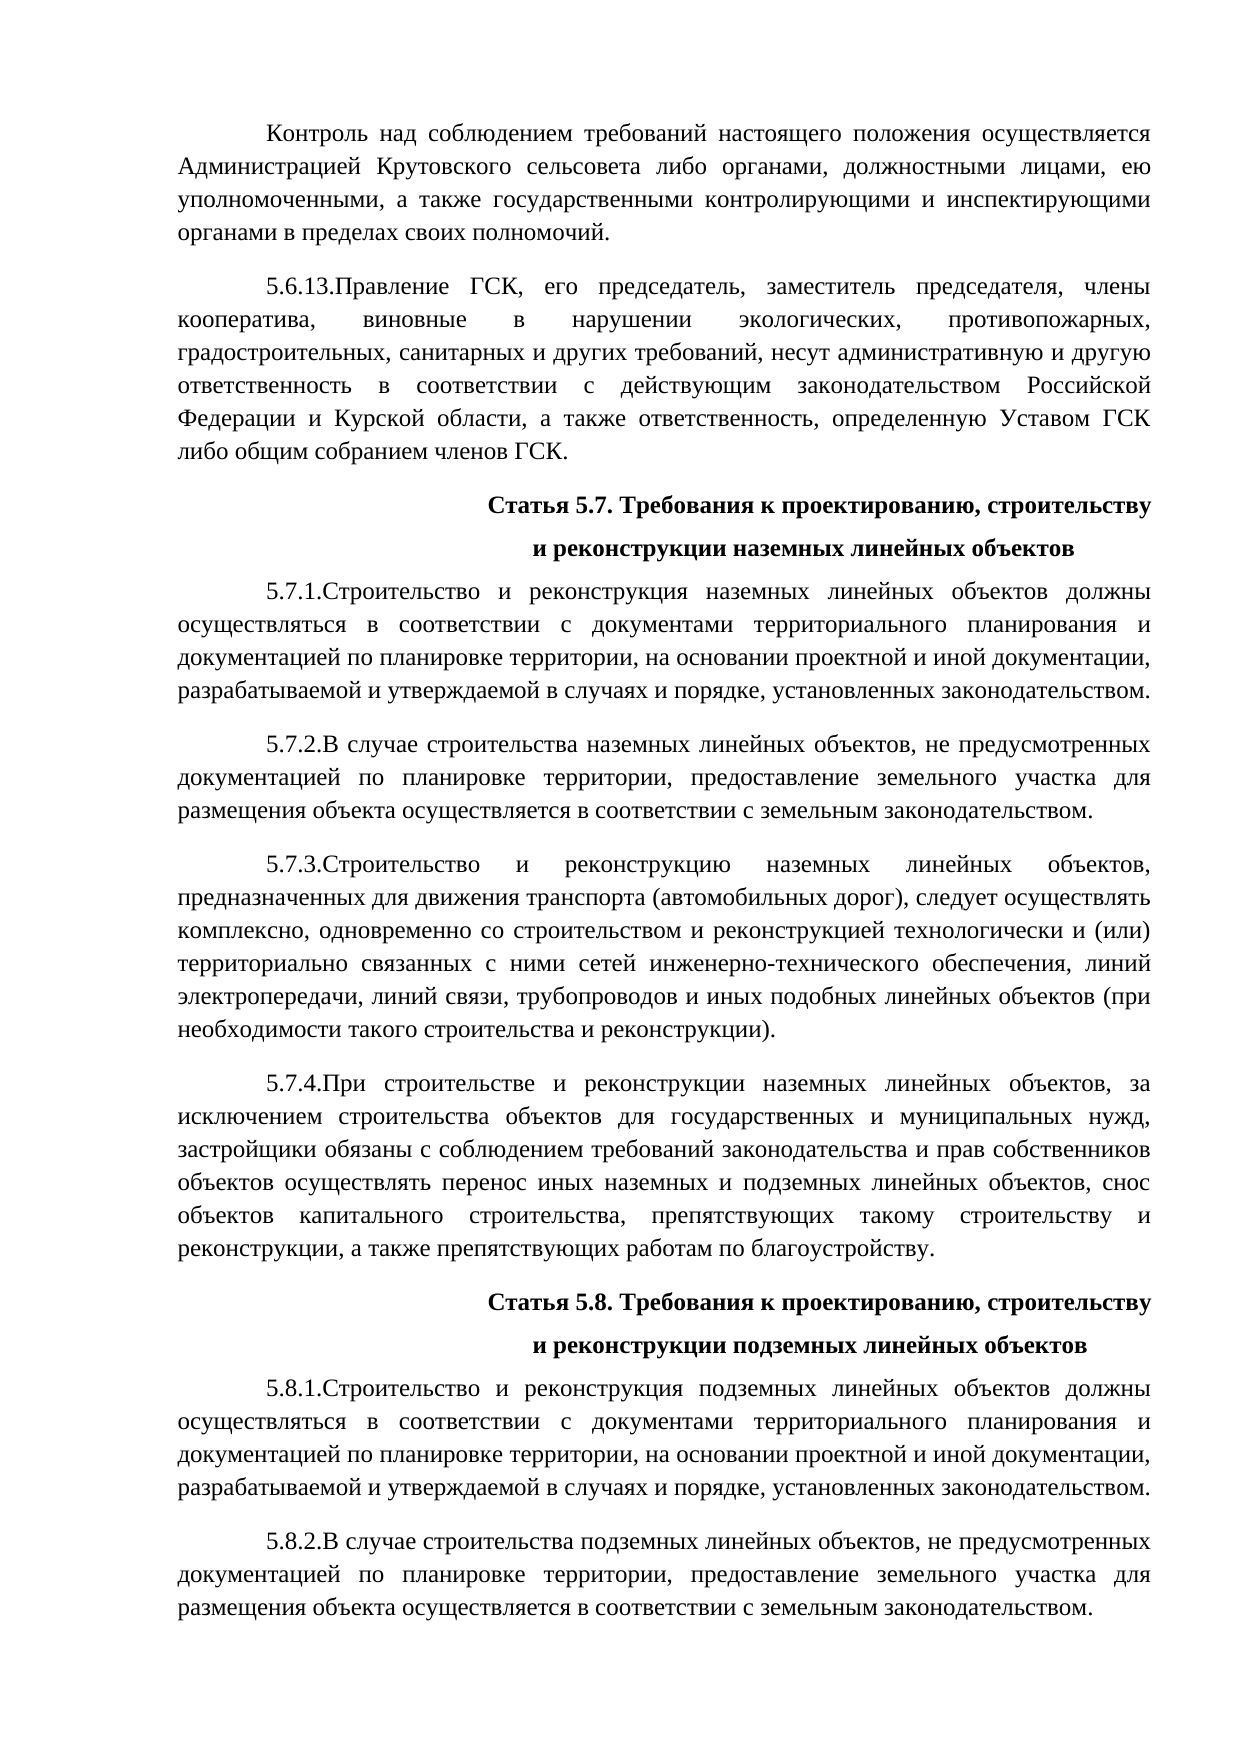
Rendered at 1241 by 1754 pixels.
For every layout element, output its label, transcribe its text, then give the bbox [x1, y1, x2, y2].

text 5.7.1.Строительство и реконструкция наземных линейных объектов должны осуществляться в соответствии с документами территориального планирования и документацией по планировке территории, на основании проектной и иной документации, разрабатываемой и утверждаемой в случаях и порядке, установленных законодательством. [177, 576, 1152, 704]
text 5.8.1.Строительство и реконструкция подземных линейных объектов должны осуществляться в соответствии с документами территориального планирования и документацией по планировке территории, на основании проектной и иной документации, разрабатываемой и утверждаемой в случаях и порядке, установленных законодательством. [177, 1373, 1152, 1501]
text 5.6.13.Правление ГСК, его председатель, заместитель председателя, члены кооператива, виновные в нарушении экологических, противопожарных, градостроительных, санитарных и других требований, несут административную и другую ответственность в соответствии с действующим законодательством Российской Федерации и Курской области, а также ответственность, определенную Уставом ГСК либо общим собранием членов ГСК. [177, 271, 1152, 465]
list Требования к проектированию, строительству и реконструкции наземных линейных объектов [487, 490, 1152, 562]
text 5.8.2.В случае строительства подземных линейных объектов, не предусмотренных документацией по планировке территории, предоставление земельного участка для размещения объекта осуществляется в соответствии с земельным законодательством. [177, 1526, 1152, 1621]
list Требования к проектированию, строительству и реконструкции подземных линейных объектов [487, 1287, 1152, 1359]
text Контроль над соблюдением требований настоящего положения осуществляется Администрацией Крутовского сельсовета либо органами, должностными лицами, ею уполномоченными, а также государственными контролирующими и инспектирующими органами в пределах своих полномочий. [177, 118, 1152, 246]
text 5.7.4.При строительстве и реконструкции наземных линейных объектов, за исключением строительства объектов для государственных и муниципальных нужд, застройщики обязаны с соблюдением требований законодательства и прав собственников объектов осуществлять перенос иных наземных и подземных линейных объектов, снос объектов капитального строительства, препятствующих такому строительству и реконструкции, а также препятствующих работам по благоустройству. [177, 1068, 1152, 1262]
text 5.7.3.Строительство и реконструкцию наземных линейных объектов, предназначенных для движения транспорта (автомобильных дорог), следует осуществлять комплексно, одновременно со строительством и реконструкцией технологически и (или) территориально связанных с ними сетей инженерно-технического обеспечения, линий электропередачи, линий связи, трубопроводов и иных подобных линейных объектов (при необходимости такого строительства и реконструкции). [177, 849, 1152, 1043]
text 5.7.2.В случае строительства наземных линейных объектов, не предусмотренных документацией по планировке территории, предоставление земельного участка для размещения объекта осуществляется в соответствии с земельным законодательством. [177, 729, 1152, 824]
